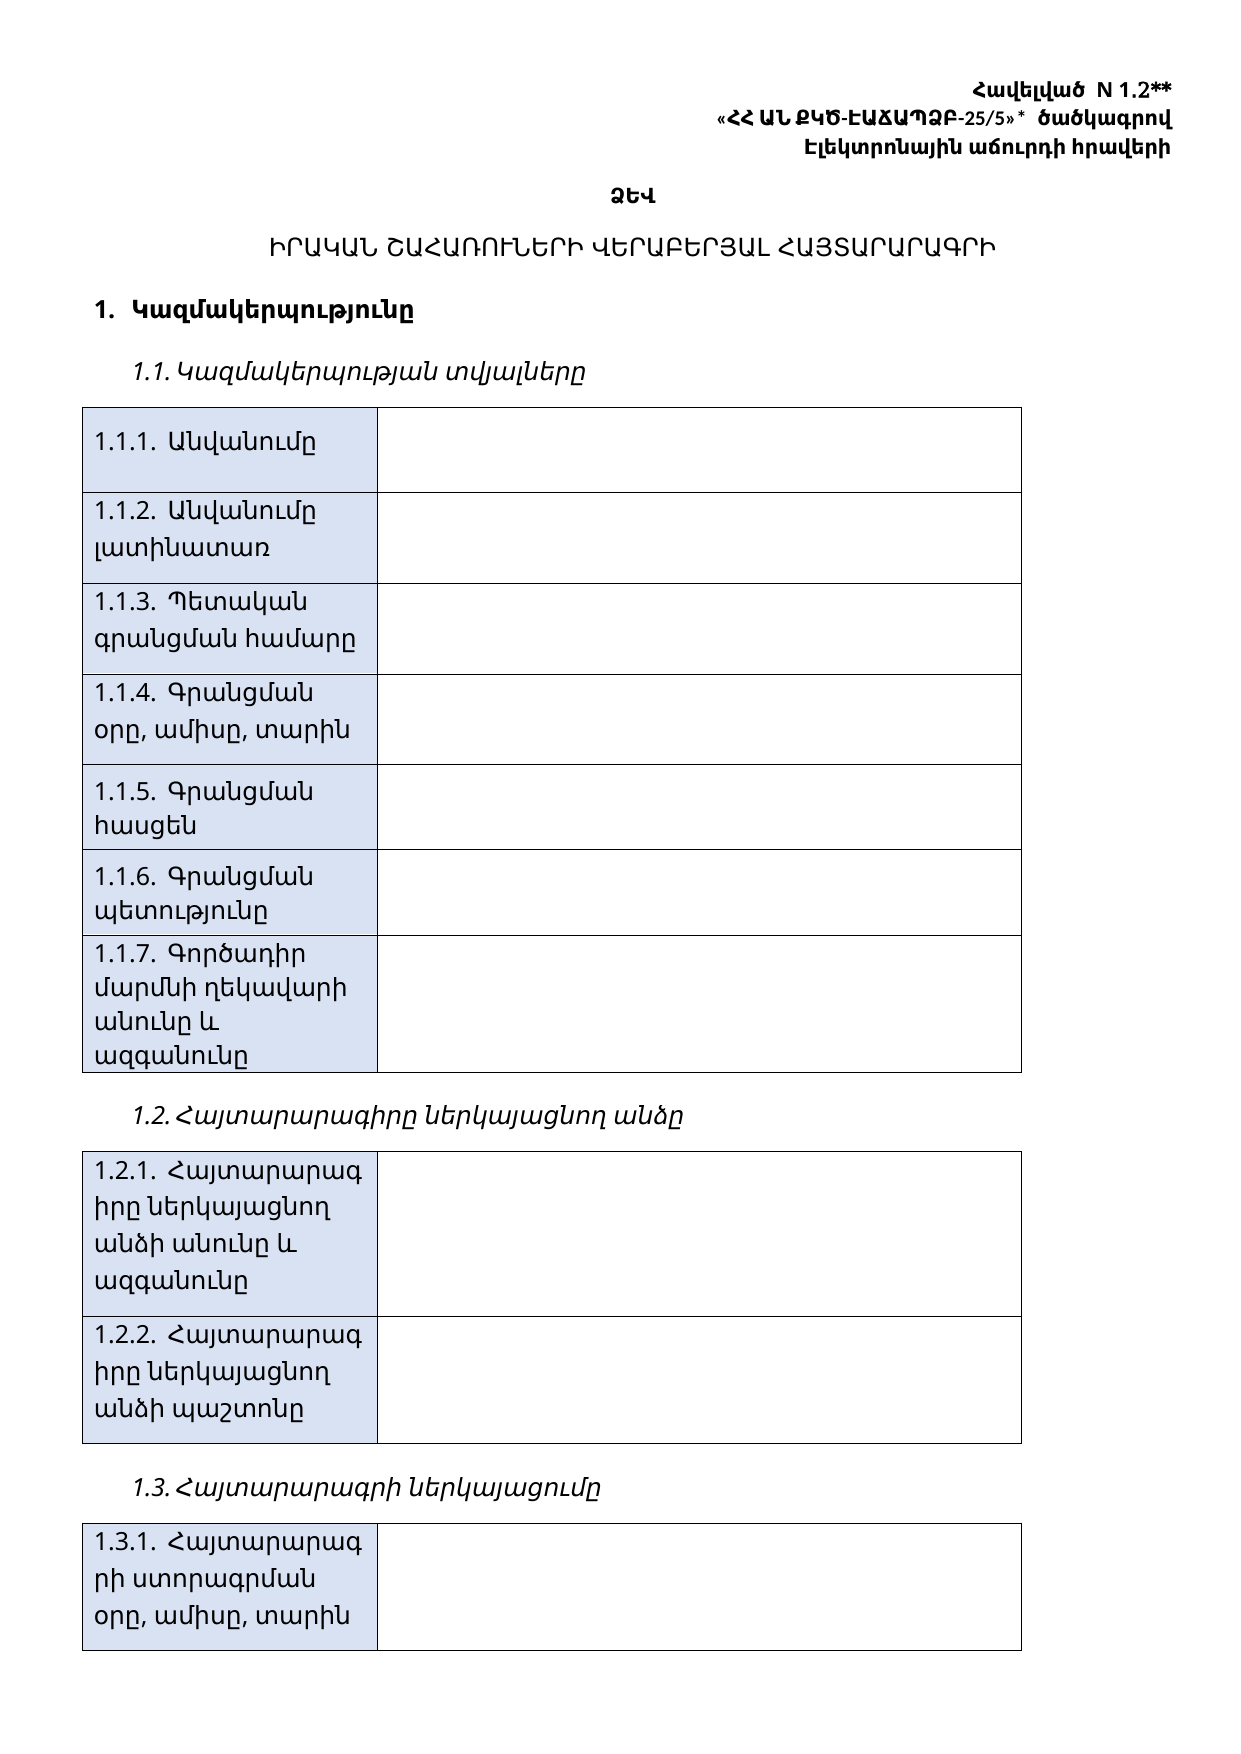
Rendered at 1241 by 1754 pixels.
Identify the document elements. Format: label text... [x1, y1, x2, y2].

table_cell [378, 493, 1021, 583]
table_cell Պետական գրանցման համարը [83, 584, 377, 673]
table_cell [378, 675, 1021, 764]
table_header Հայտարարագիրը ներկայացնող անձի անունը և ազգանունը [83, 1152, 377, 1316]
table_header [378, 1152, 1021, 1316]
table_header [378, 408, 1021, 492]
table_cell Գրանցման պետությունը [83, 850, 377, 934]
text ԻՐԱԿԱՆ ՇԱՀԱՌՈՒՆԵՐԻ ՎԵՐԱԲԵՐՅԱԼ ՀԱՅՏԱՐԱՐԱԳՐԻ [94, 233, 1171, 262]
table_cell [378, 1317, 1021, 1443]
table_cell Գործադիր մարմնի ղեկավարի անունը և ազգանունը [83, 936, 377, 1072]
list Կազմակերպության տվյալները [131, 353, 1171, 387]
list Հայտարարագրի ներկայացումը [131, 1469, 1171, 1503]
list Կազմակերպությունը [94, 291, 1171, 326]
text «ՀՀ ԱՆ ՔԿԾ-ԷԱՃԱՊՁԲ-25/5»* ծածկագրով [94, 103, 1171, 132]
table_cell Անվանումը լատինատառ [83, 493, 377, 583]
table_cell Գրանցման օրը, ամիսը, տարին [83, 675, 377, 764]
table_header [378, 1524, 1021, 1650]
text Հավելված N 1․2** [94, 75, 1171, 103]
table_cell [378, 936, 1021, 1072]
table_cell [378, 850, 1021, 934]
table_header Անվանումը [83, 408, 377, 492]
table_header Հայտարարագրի ստորագրման օրը, ամիսը, տարին [83, 1524, 377, 1650]
table_cell [378, 584, 1021, 673]
text Էլեկտրոնային աճուրդի հրավերի [94, 132, 1171, 160]
table_cell [378, 765, 1021, 849]
list Հայտարարագիրը ներկայացնող անձը [131, 1098, 1171, 1132]
table_cell Գրանցման հասցեն [83, 765, 377, 849]
text ՁԵՎ [94, 184, 1171, 209]
table_cell Հայտարարագիրը ներկայացնող անձի պաշտոնը [83, 1317, 377, 1443]
